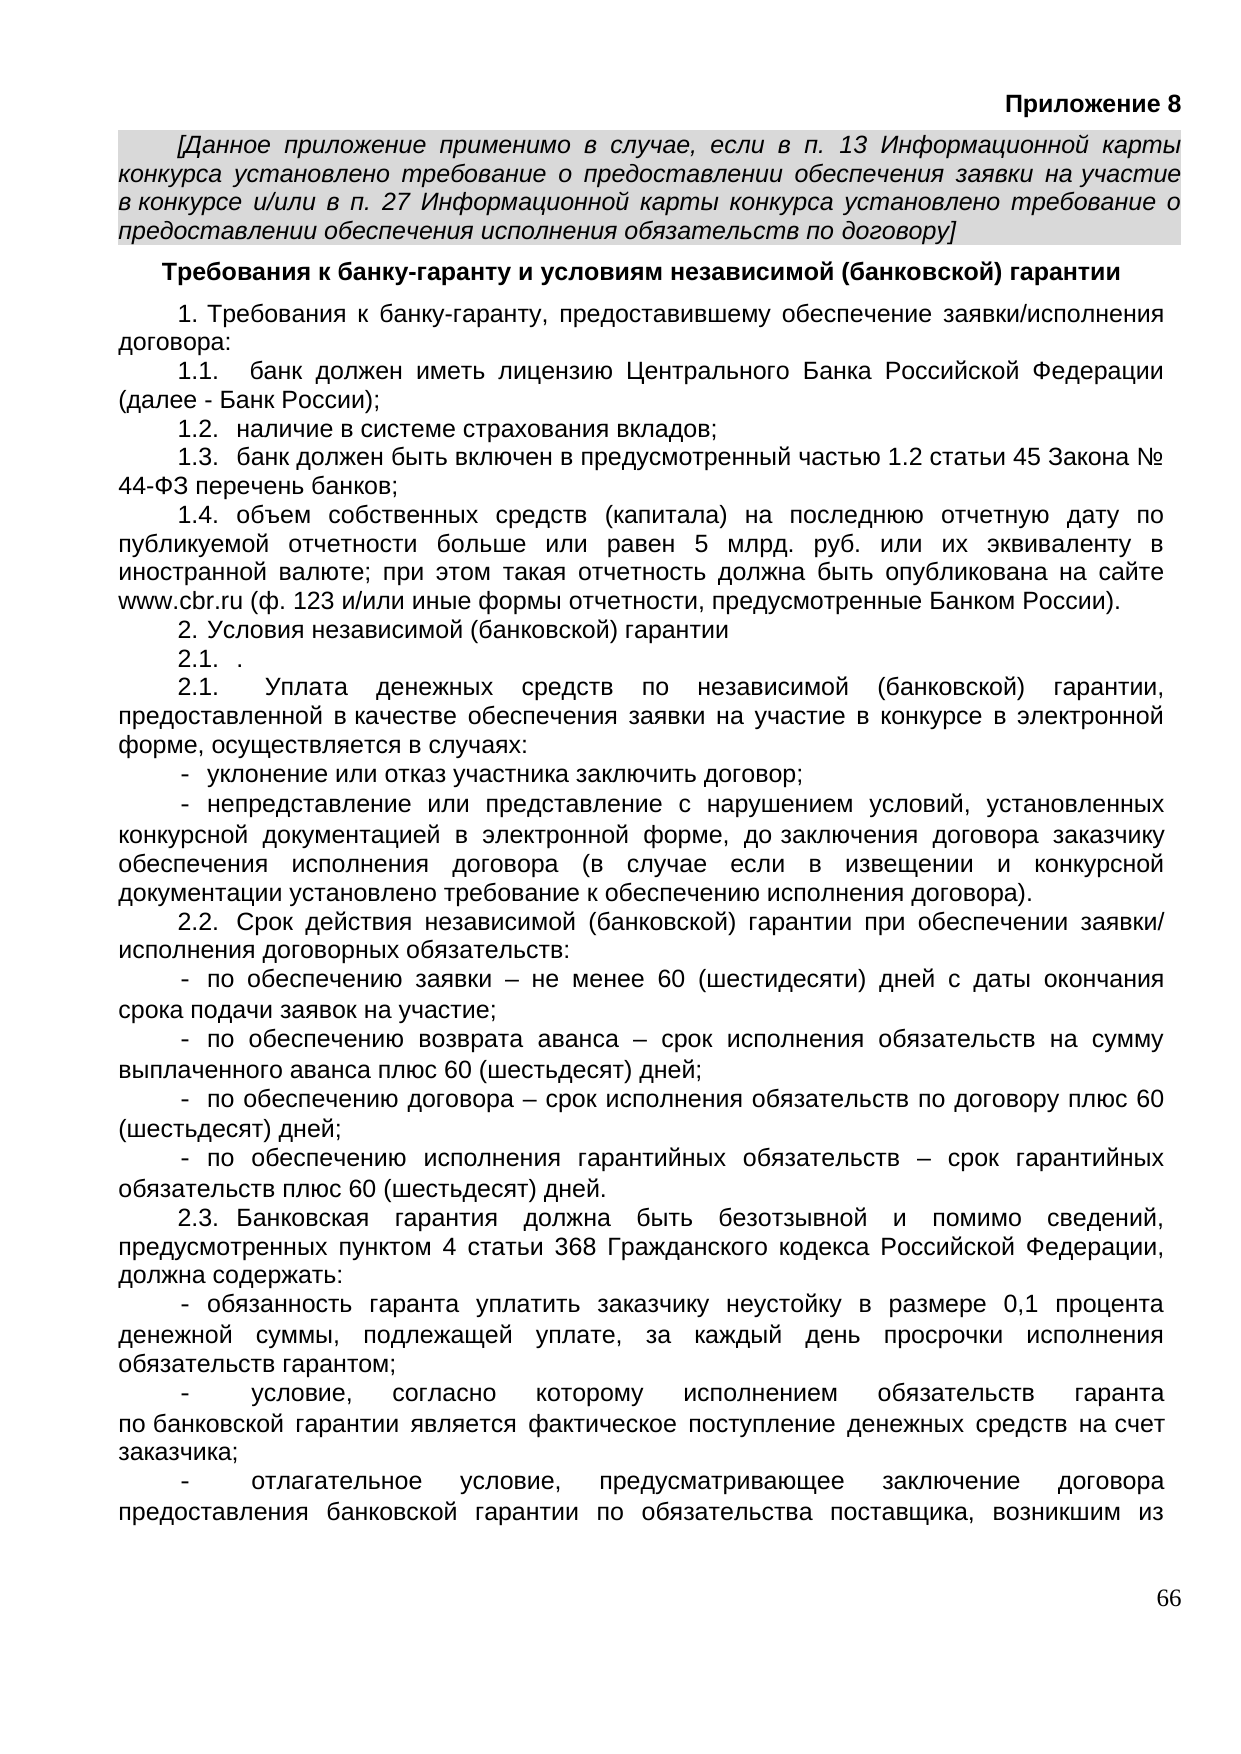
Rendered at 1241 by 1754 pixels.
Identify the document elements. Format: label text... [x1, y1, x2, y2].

list уклонение или отказ участника заключить договор; [118, 758, 1165, 789]
text [Данное приложение применимо в случае, если в п. 13 Информационной карты конкурса установлено требование о предоставлении обеспечения заявки на участие в конкурсе и/или в п. 27 Информационной карты конкурса установлено требование о предоставлении обеспечения исполнения обязательств по договору] [118, 130, 1181, 245]
list Требования к банку-гаранту, предоставившему обеспечение заявки/исполнения договора: [118, 298, 1165, 356]
list Условия независимой (банковской) гарантии [118, 615, 1165, 643]
list банк должен быть включен в предусмотренный частью 1.2 статьи 45 Закона № 44-ФЗ перечень банков; [118, 442, 1165, 500]
list Уплата денежных средств по независимой (банковской) гарантии, предоставленной в качестве обеспечения заявки на участие в конкурсе в электронной форме, осуществляется в случаях: [118, 672, 1165, 758]
list банк должен иметь лицензию Центрального Банка Российской Федерации (далее - Банк России); [118, 356, 1165, 413]
list . [118, 643, 1165, 672]
text Требования к банку-гаранту и условиям независимой (банковской) гарантии [118, 257, 1165, 286]
list объем собственных средств (капитала) на последнюю отчетную дату по публикуемой отчетности больше или равен 5 млрд. руб. или их эквиваленту в иностранной валюте; при этом такая отчетность должна быть опубликована на сайте www.cbr.ru (ф. 123 и/или иные формы отчетности, предусмотренные Банком России). [118, 500, 1165, 615]
list по обеспечению договора – срок исполнения обязательств по договору плюс 60 (шестьдесят) дней; [118, 1083, 1165, 1143]
list обязанность гаранта уплатить заказчику неустойку в размере 0,1 процента денежной суммы, подлежащей уплате, за каждый день просрочки исполнения обязательств гарантом; [118, 1289, 1165, 1378]
list по обеспечению возврата аванса – срок исполнения обязательств на сумму выплаченного аванса плюс 60 (шестьдесят) дней; [118, 1024, 1165, 1083]
list по обеспечению заявки – не менее 60 (шестидесяти) дней с даты окончания срока подачи заявок на участие; [118, 964, 1165, 1024]
list Банковская гарантия должна быть безотзывной и помимо сведений, предусмотренных пунктом 4 статьи 368 Гражданского кодекса Российской Федерации, должна содержать: [118, 1203, 1165, 1289]
list условие, согласно которому исполнением обязательств гаранта по банковской гарантии является фактическое поступление денежных средств на счет заказчика; [118, 1378, 1165, 1466]
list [118, 1466, 1165, 1526]
text Приложение 8 [118, 88, 1181, 117]
list Срок действия независимой (банковской) гарантии при обеспечении заявки/ исполнения договорных обязательств: [118, 907, 1165, 964]
list непредставление или представление с нарушением условий, установленных конкурсной документацией в электронной форме, до заключения договора заказчику обеспечения исполнения договора (в случае если в извещении и конкурсной документации установлено требование к обеспечению исполнения договора). [118, 789, 1165, 907]
list по обеспечению исполнения гарантийных обязательств – срок гарантийных обязательств плюс 60 (шестьдесят) дней. [118, 1143, 1165, 1203]
list наличие в системе страхования вкладов; [118, 413, 1165, 442]
